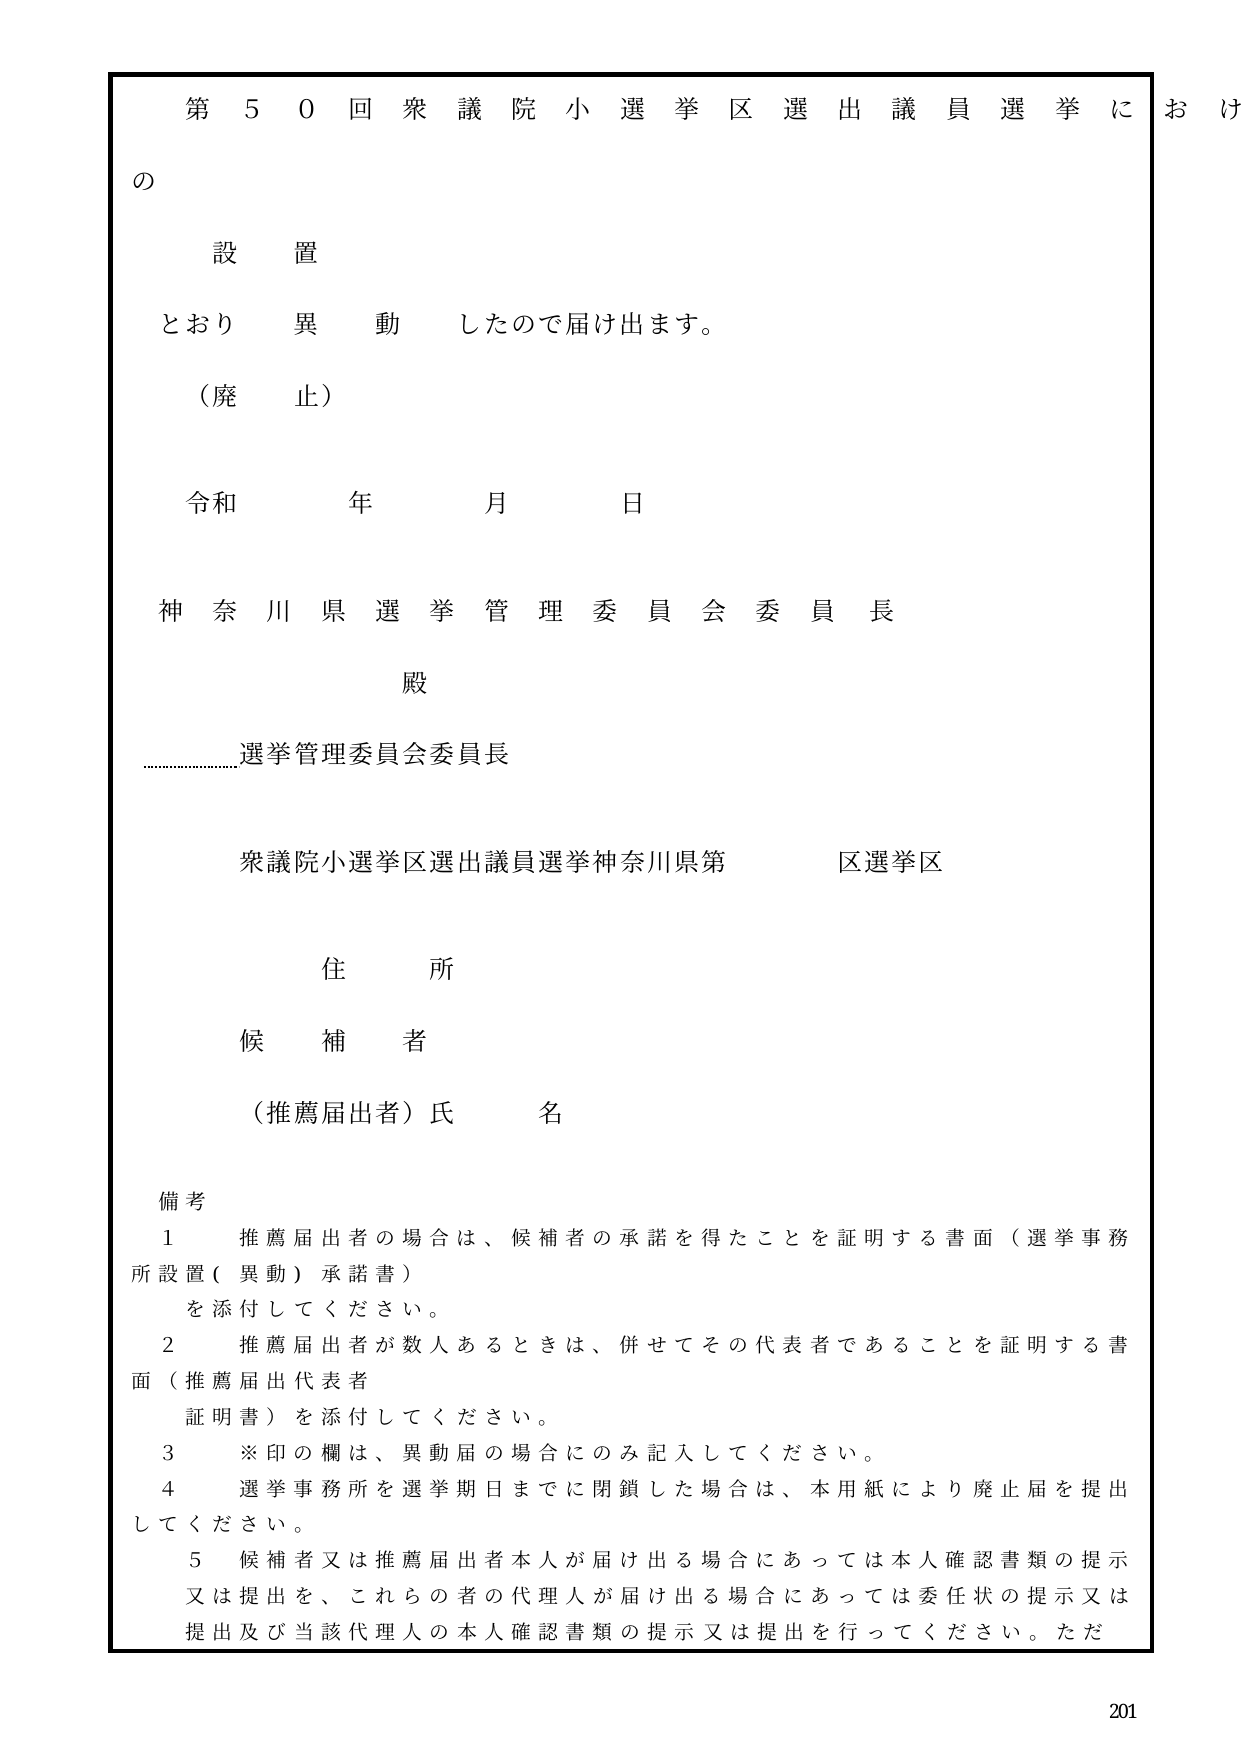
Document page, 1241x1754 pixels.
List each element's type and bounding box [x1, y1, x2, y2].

table_cell [113, 77, 1150, 1649]
